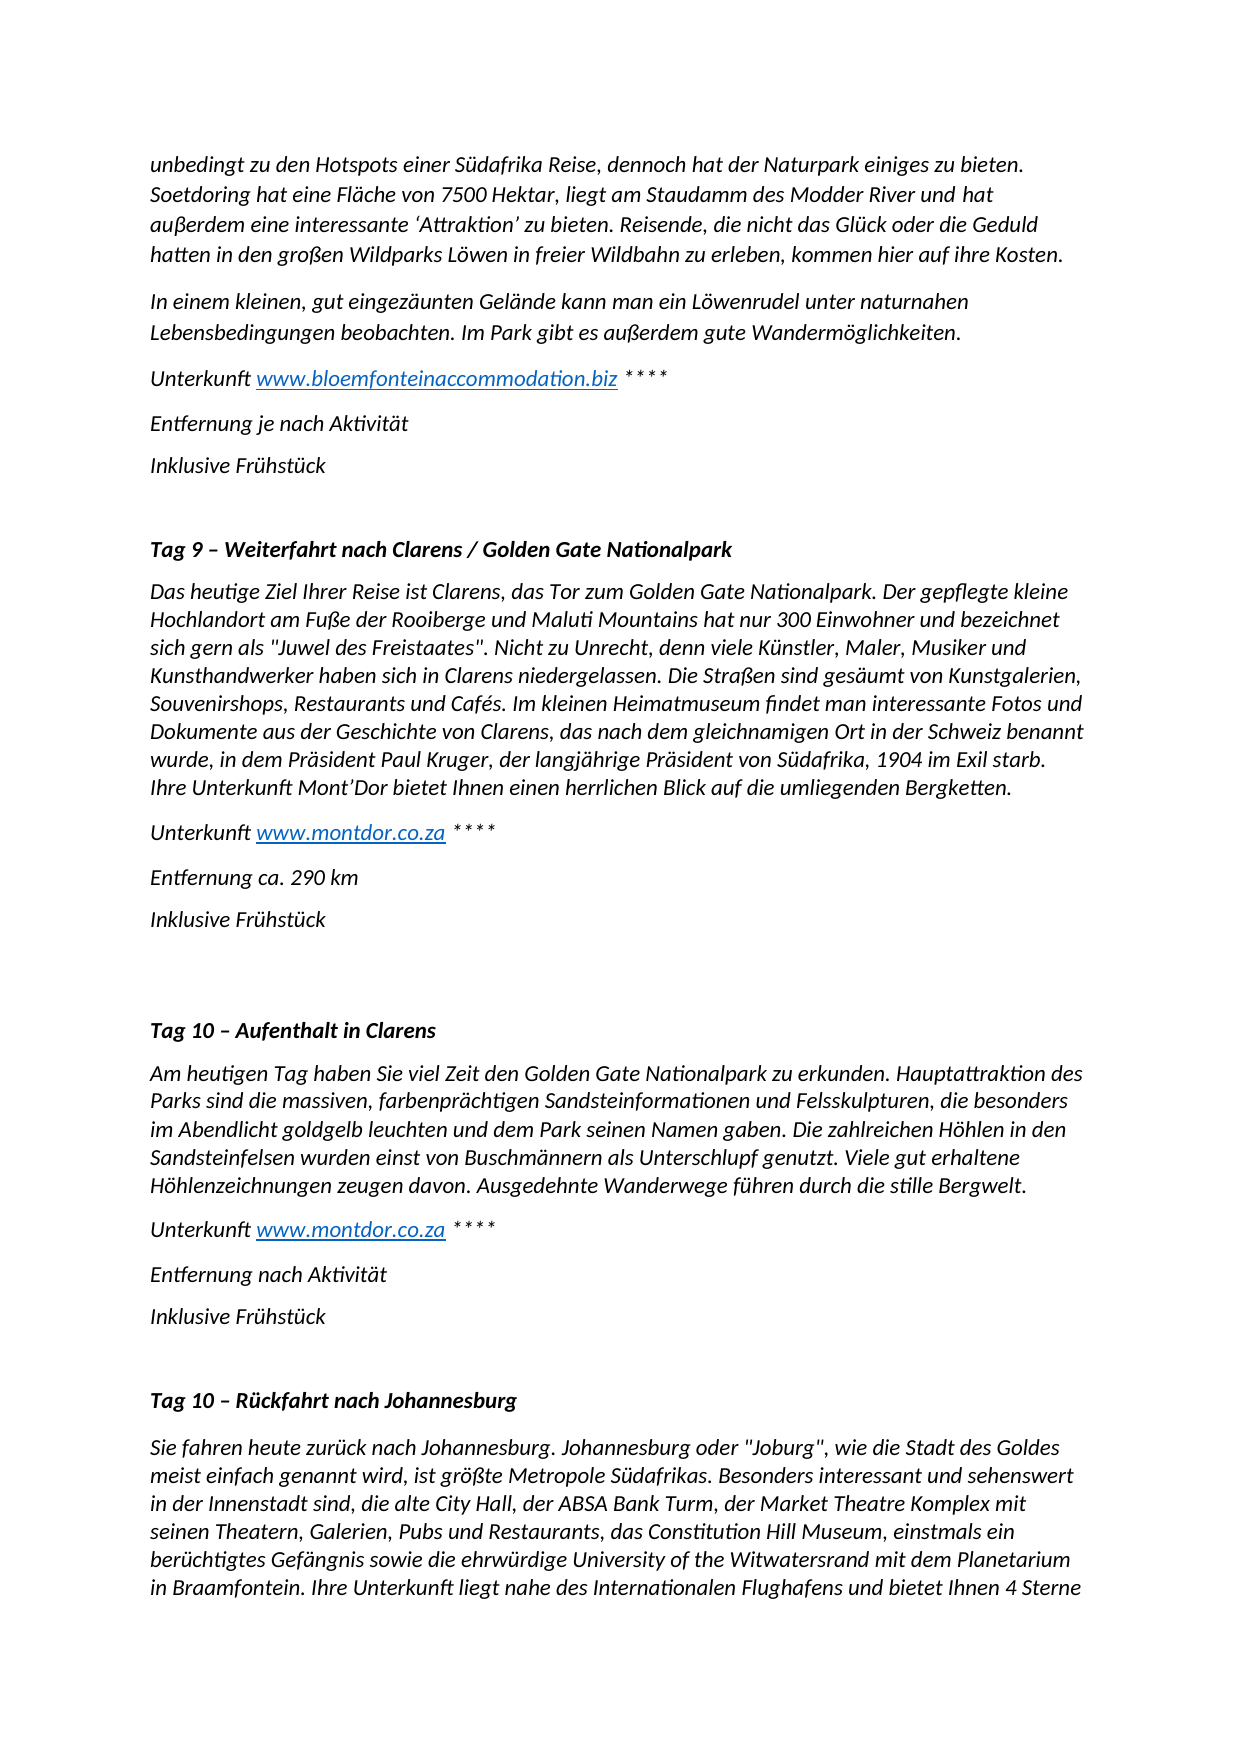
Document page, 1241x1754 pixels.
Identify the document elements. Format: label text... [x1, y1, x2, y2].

text Unterkunft www.montdor.co.za **** [150, 818, 1090, 846]
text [150, 150, 1090, 269]
text In einem kleinen, gut eingezäunten Gelände kann man ein Löwenrudel unter naturnahen Lebensbedingungen beobachten. Im Park gibt es außerdem gute Wandermöglichkeiten. [150, 287, 1090, 346]
text Tag 9 – Weiterfahrt nach Clarens / Golden Gate Nationalpark [150, 535, 1090, 563]
text Entfernung nach Aktivität [150, 1260, 1090, 1288]
text Inklusive Frühstück [150, 905, 1090, 933]
text Entfernung je nach Aktivität [150, 409, 1090, 437]
text Tag 10 – Aufenthalt in Clarens [150, 1017, 1090, 1045]
text Inklusive Frühstück [150, 1302, 1090, 1330]
text Tag 10 – Rückfahrt nach Johannesburg [150, 1386, 1090, 1414]
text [150, 1433, 1090, 1601]
text Am heutigen Tag haben Sie viel Zeit den Golden Gate Nationalpark zu erkunden. Hauptattraktion des Parks sind die massiven, farbenprächtigen Sandsteinformationen und Felsskulpturen, die besonders im Abendlicht goldgelb leuchten und dem Park seinen Namen gaben. Die zahlreichen Höhlen in den Sandsteinfelsen wurden einst von Buschmännern als Unterschlupf genutzt. Viele gut erhaltene Höhlenzeichnungen zeugen davon. Ausgedehnte Wanderwege führen durch die stille Bergwelt. [150, 1059, 1090, 1199]
text Unterkunft www.bloemfonteinaccommodation.biz **** [150, 364, 1090, 393]
text Entfernung ca. 290 km [150, 863, 1090, 891]
text Das heutige Ziel Ihrer Reise ist Clarens, das Tor zum Golden Gate Nationalpark. Der gepflegte kleine Hochlandort am Fuße der Rooiberge und Maluti Mountains hat nur 300 Einwohner und bezeichnet sich gern als "Juwel des Freistaates". Nicht zu Unrecht, denn viele Künstler, Maler, Musiker und Kunsthandwerker haben sich in Clarens niedergelassen. Die Straßen sind gesäumt von Kunstgalerien, Souvenirshops, Restaurants und Cafés. Im kleinen Heimatmuseum findet man interessante Fotos und Dokumente aus der Geschichte von Clarens, das nach dem gleichnamigen Ort in der Schweiz benannt wurde, in dem Präsident Paul Kruger, der langjährige Präsident von Südafrika, 1904 im Exil starb. Ihre Unterkunft Mont’Dor bietet Ihnen einen herrlichen Blick auf die umliegenden Bergketten. [150, 577, 1090, 801]
text Inklusive Frühstück [150, 451, 1090, 479]
text Unterkunft www.montdor.co.za **** [150, 1215, 1090, 1243]
